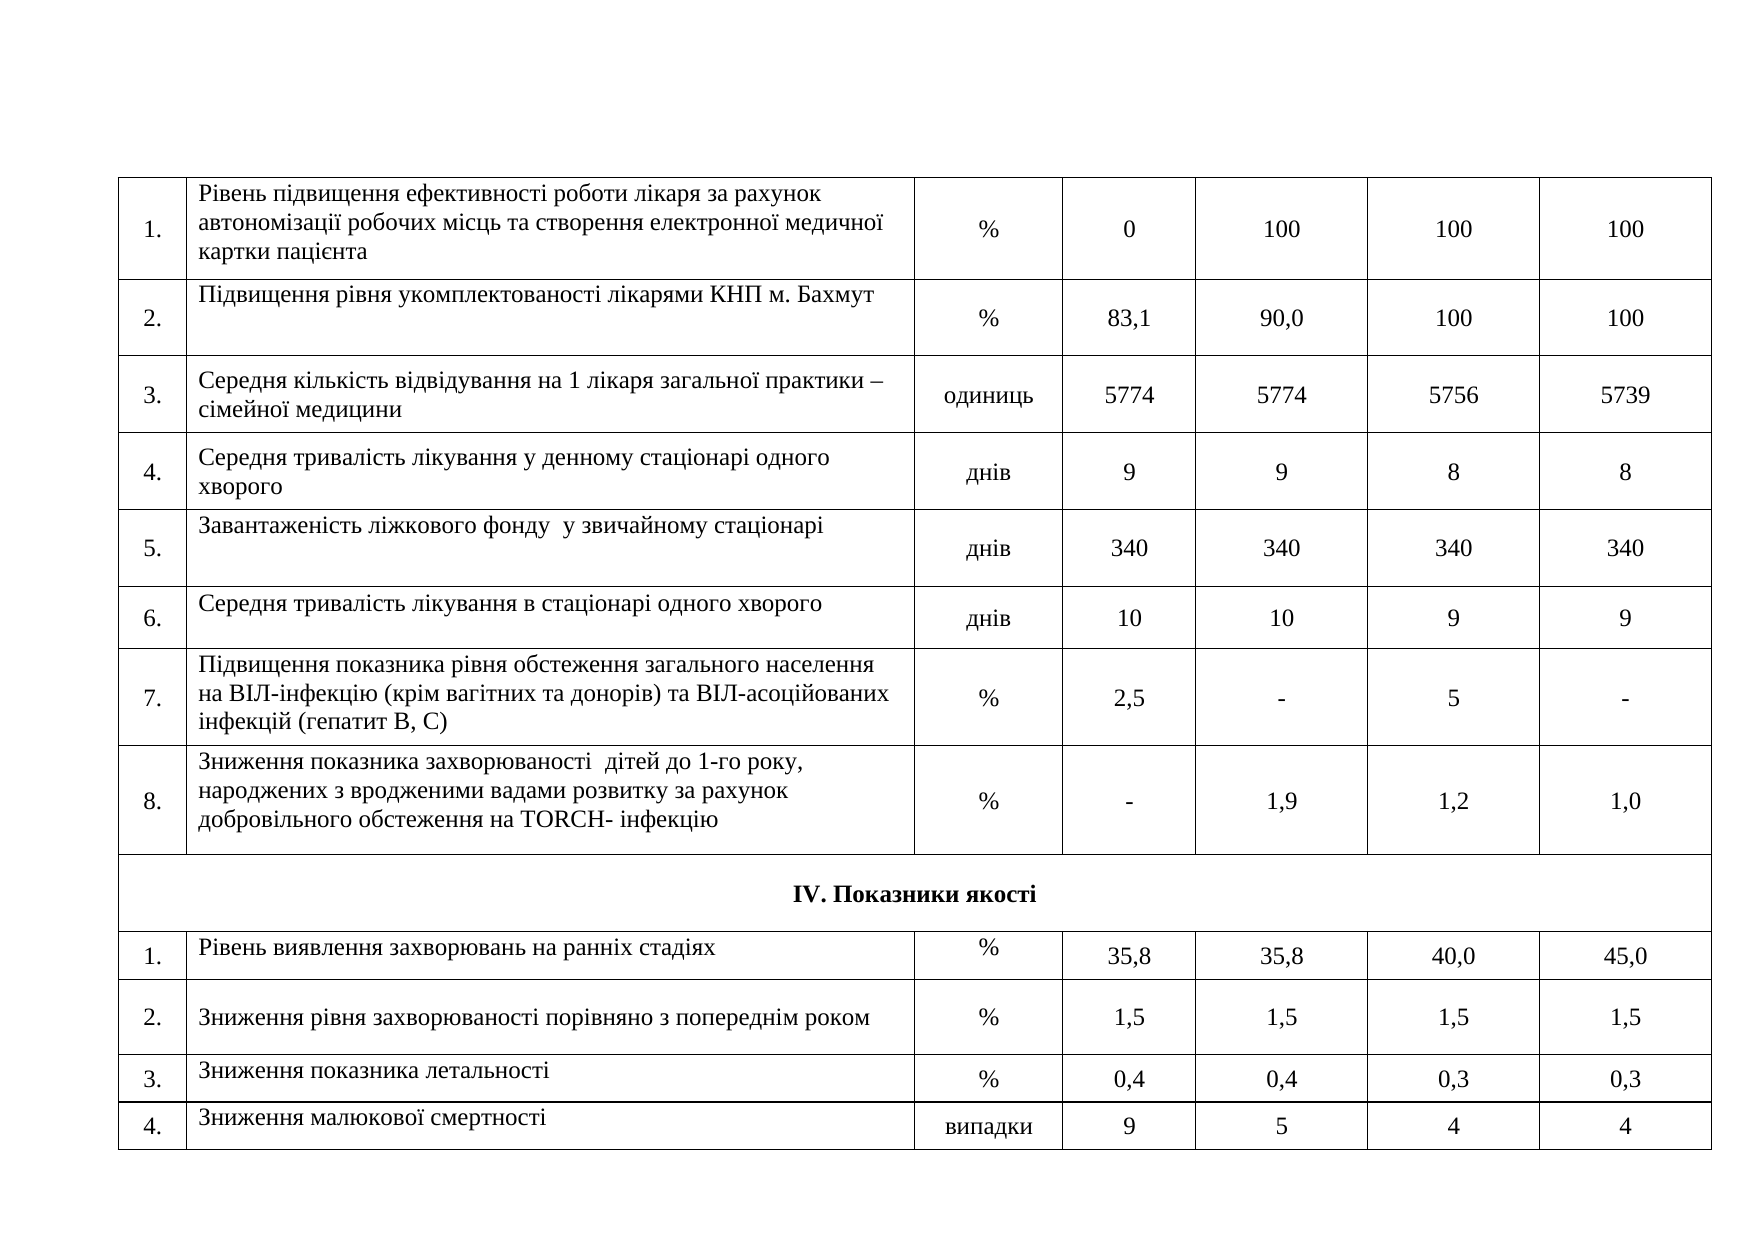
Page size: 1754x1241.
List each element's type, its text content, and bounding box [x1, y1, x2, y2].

table_cell днів [915, 433, 1062, 509]
table_cell днів [915, 587, 1062, 648]
table_cell 2. [119, 280, 186, 355]
table_cell 90,0 [1196, 280, 1367, 355]
table_cell 1,5 [1368, 980, 1539, 1054]
table_cell 3. [119, 356, 186, 432]
table_cell Підвищення рівня укомплектованості лікарями КНП м. Бахмут [187, 280, 914, 355]
table_cell 8 [1540, 433, 1711, 509]
table_cell 2,5 [1063, 649, 1195, 745]
table_cell 5774 [1063, 356, 1195, 432]
table_cell 100 [1540, 280, 1711, 355]
table_cell 40,0 [1368, 932, 1539, 978]
table_cell випадки [915, 1103, 1062, 1149]
table_cell Зниження показника летальності [187, 1055, 914, 1101]
table_cell IV. Показники якості [119, 855, 1711, 931]
table_cell 9 [1540, 587, 1711, 648]
table_cell 7. [119, 649, 186, 745]
table_cell 6. [119, 587, 186, 648]
table_cell одиниць [915, 356, 1062, 432]
table_cell 9 [1063, 1103, 1195, 1149]
table_cell 4 [1540, 1103, 1711, 1149]
table_cell 0,3 [1540, 1055, 1711, 1101]
table_cell % [915, 280, 1062, 355]
table_cell Підвищення показника рівня обстеження загального населення на ВІЛ-інфекцію (крім вагітних та донорів) та ВІЛ-асоційованих інфекцій (гепатит В, С) [187, 649, 914, 745]
table_cell 9 [1368, 587, 1539, 648]
table_cell 45,0 [1540, 932, 1711, 978]
table_cell 100 [1196, 178, 1367, 278]
table_cell % [915, 649, 1062, 745]
table_cell % [915, 178, 1062, 278]
table_cell 5. [119, 510, 186, 586]
table_cell 340 [1368, 510, 1539, 586]
table_cell - [1196, 649, 1367, 745]
table_cell днів [915, 510, 1062, 586]
table_cell 0,3 [1368, 1055, 1539, 1101]
table_cell 340 [1196, 510, 1367, 586]
table_cell 1,5 [1063, 980, 1195, 1054]
table_cell Зниження рівня захворюваності порівняно з попереднім роком [187, 980, 914, 1054]
table_cell Рівень виявлення захворювань на ранніх стадіях [187, 932, 914, 978]
table_cell 8. [119, 746, 186, 854]
table_cell Зниження показника захворюваності дітей до 1-го року, народжених з вродженими вадами розвитку за рахунок добровільного обстеження на TORСН- інфекцію [187, 746, 914, 854]
table_cell 3. [119, 1055, 186, 1101]
table_cell 5756 [1368, 356, 1539, 432]
table_cell - [1063, 746, 1195, 854]
table_cell 8 [1368, 433, 1539, 509]
table_cell 83,1 [1063, 280, 1195, 355]
table_cell 100 [1368, 178, 1539, 278]
table_cell 340 [1540, 510, 1711, 586]
table_cell 10 [1196, 587, 1367, 648]
table_cell 35,8 [1196, 932, 1367, 978]
table_cell 35,8 [1063, 932, 1195, 978]
table_cell 4 [1368, 1103, 1539, 1149]
table_cell 340 [1063, 510, 1195, 586]
table_cell 5774 [1196, 356, 1367, 432]
table_cell 5739 [1540, 356, 1711, 432]
table_cell 4. [119, 1103, 186, 1149]
table_cell Середня тривалість лікування у денному стаціонарі одного хворого [187, 433, 914, 509]
table_cell 1,2 [1368, 746, 1539, 854]
table_cell 100 [1368, 280, 1539, 355]
table_cell % [915, 932, 1062, 978]
table_cell 5 [1196, 1103, 1367, 1149]
table_cell Середня тривалість лікування в стаціонарі одного хворого [187, 587, 914, 648]
table_cell 100 [1540, 178, 1711, 278]
table_cell 9 [1063, 433, 1195, 509]
table_cell 1,0 [1540, 746, 1711, 854]
table_cell 1,5 [1540, 980, 1711, 1054]
table_cell - [1540, 649, 1711, 745]
table_cell % [915, 980, 1062, 1054]
table_cell % [915, 746, 1062, 854]
table_cell 10 [1063, 587, 1195, 648]
table_cell 5 [1368, 649, 1539, 745]
table_cell 0 [1063, 178, 1195, 278]
table_cell Рівень підвищення ефективності роботи лікаря за рахунок автономізації робочих місць та створення електронної медичної картки пацієнта [187, 178, 914, 278]
table_cell 2. [119, 980, 186, 1054]
table_cell 4. [119, 433, 186, 509]
table_cell 1,5 [1196, 980, 1367, 1054]
table_cell % [915, 1055, 1062, 1101]
table_cell 9 [1196, 433, 1367, 509]
table_cell Середня кількість відвідування на 1 лікаря загальної практики – сімейної медицини [187, 356, 914, 432]
table_cell 1,9 [1196, 746, 1367, 854]
table_cell 0,4 [1063, 1055, 1195, 1101]
table_cell Завантаженість ліжкового фонду у звичайному стаціонарі [187, 510, 914, 586]
table_cell 1. [119, 178, 186, 278]
table_cell 0,4 [1196, 1055, 1367, 1101]
table_cell Зниження малюкової смертності [187, 1103, 914, 1149]
table_cell 1. [119, 932, 186, 978]
